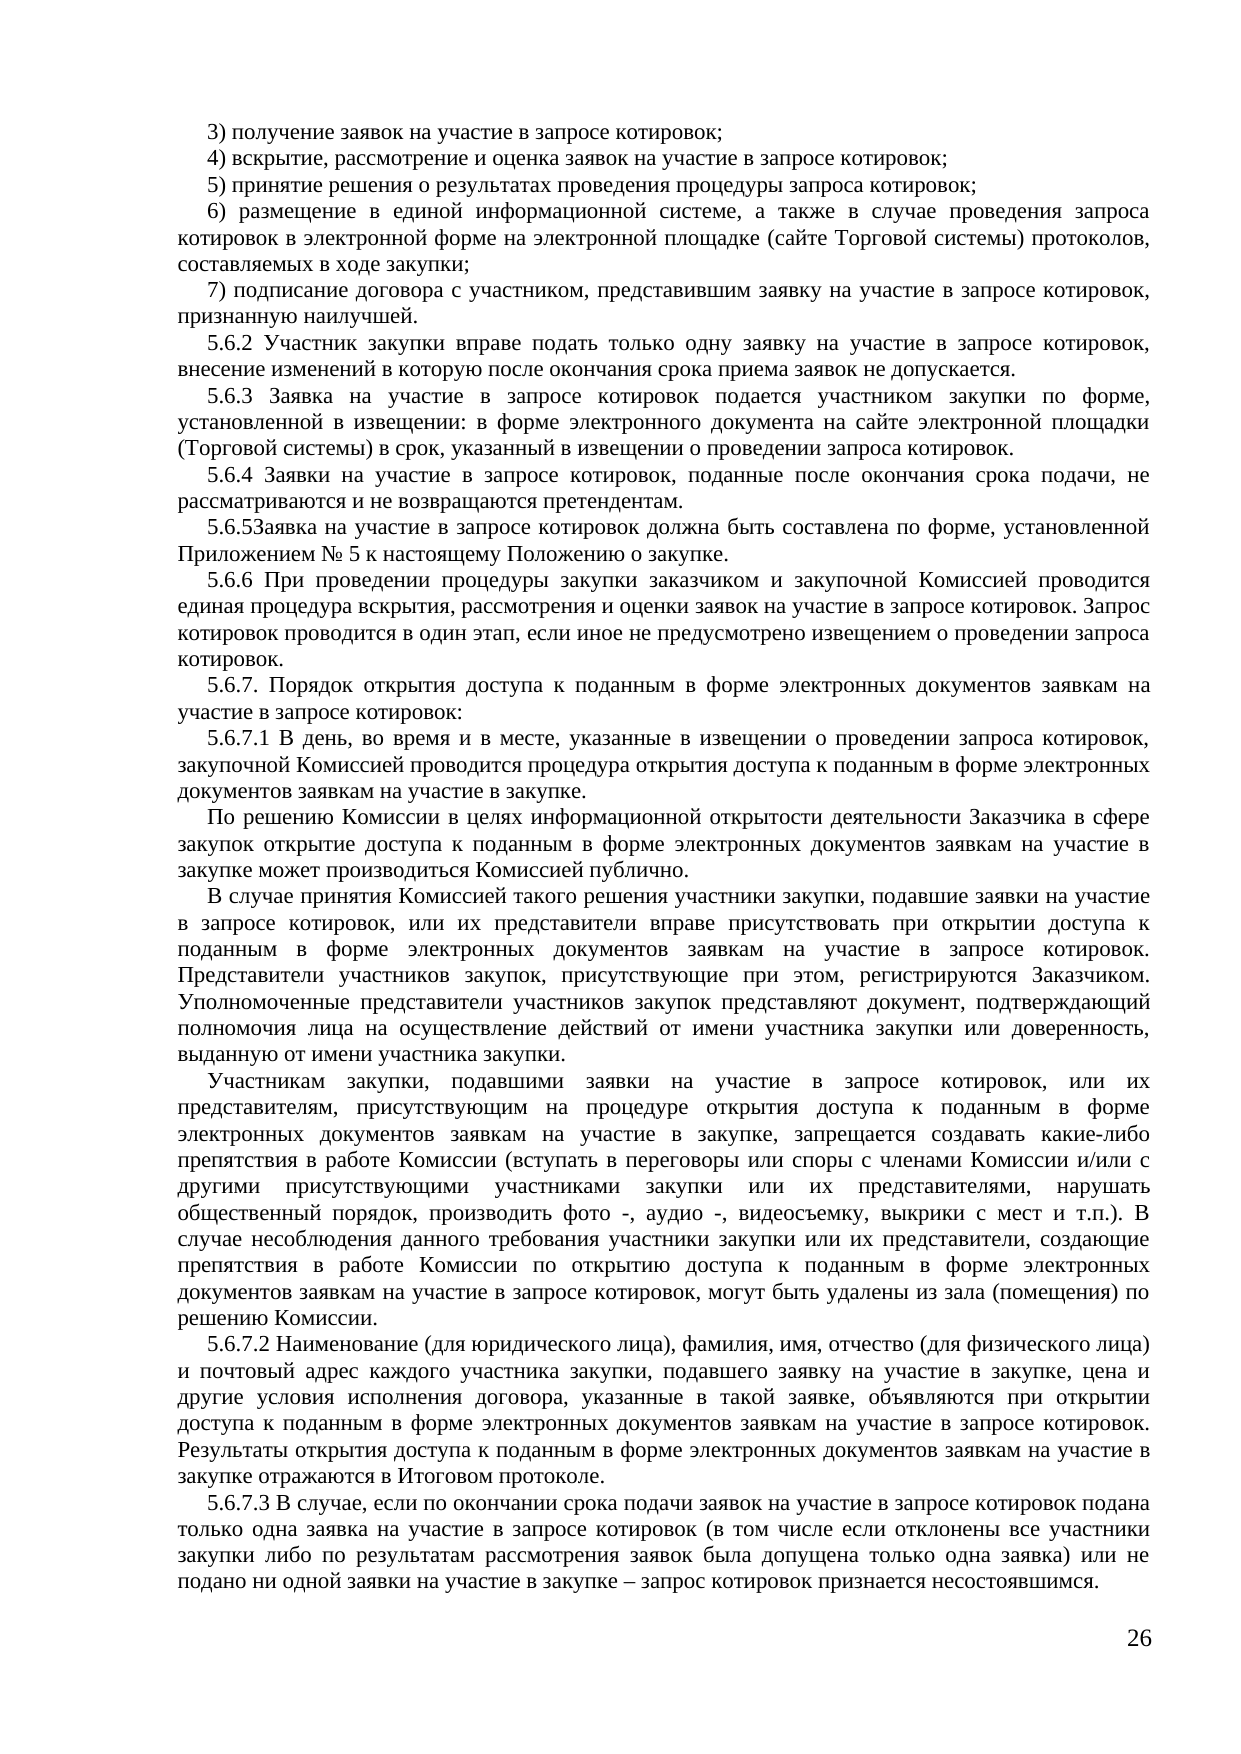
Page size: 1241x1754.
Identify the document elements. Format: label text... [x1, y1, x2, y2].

text По решению Комиссии в целях информационной открытости деятельности Заказчика в сфере закупок открытие доступа к поданным в форме электронных документов заявкам на участие в закупке может производиться Комиссией публично. [177, 803, 1152, 882]
text 5.6.4 Заявки на участие в запросе котировок, поданные после окончания срока подачи, не рассматриваются и не возвращаются претендентам. [177, 461, 1152, 513]
text В случае принятия Комиссией такого решения участники закупки, подавшие заявки на участие в запросе котировок, или их представители вправе присутствовать при открытии доступа к поданным в форме электронных документов заявкам на участие в запросе котировок. Представители участников закупок, присутствующие при этом, регистрируются Заказчиком. Уполномоченные представители участников закупок представляют документ, подтверждающий полномочия лица на осуществление действий от имени участника закупки или доверенность, выданную от имени участника закупки. [177, 882, 1152, 1067]
text 5.6.7.1 В день, во время и в месте, указанные в извещении о проведении запроса котировок, закупочной Комиссией проводится процедура открытия доступа к поданным в форме электронных документов заявкам на участие в закупке. [177, 724, 1152, 803]
list 5) принятие решения о результатах проведения процедуры запроса котировок; [177, 171, 1152, 197]
text 5.6.7.3 В случае, если по окончании срока подачи заявок на участие в запросе котировок подана только одна заявка на участие в запросе котировок (в том числе если отклонены все участники закупки либо по результатам рассмотрения заявок была допущена только одна заявка) или не подано ни одной заявки на участие в закупке – запрос котировок признается несостоявшимся. [177, 1488, 1152, 1594]
list 6) размещение в единой информационной системе, а также в случае проведения запроса котировок в электронной форме на электронной площадке (сайте Торговой системы) протоколов, составляемых в ходе закупки; [177, 197, 1152, 276]
list 4) вскрытие, рассмотрение и оценка заявок на участие в запросе котировок; [177, 144, 1152, 171]
text 5.6.6 При проведении процедуры закупки заказчиком и закупочной Комиссией проводится единая процедура вскрытия, рассмотрения и оценки заявок на участие в запросе котировок. Запрос котировок проводится в один этап, если иное не предусмотрено извещением о проведении запроса котировок. [177, 566, 1152, 672]
text 5.6.7. Порядок открытия доступа к поданным в форме электронных документов заявкам на участие в запросе котировок: [177, 672, 1152, 724]
text Участникам закупки, подавшими заявки на участие в запросе котировок, или их представителям, присутствующим на процедуре открытия доступа к поданным в форме электронных документов заявкам на участие в закупке, запрещается создавать какие-либо препятствия в работе Комиссии (вступать в переговоры или споры с членами Комиссии и/или с другими присутствующими участниками закупки или их представителями, нарушать общественный порядок, производить фото -, аудио -, видеосъемку, выкрики с мест и т.п.). В случае несоблюдения данного требования участники закупки или их представители, создающие препятствия в работе Комиссии по открытию доступа к поданным в форме электронных документов заявкам на участие в запросе котировок, могут быть удалены из зала (помещения) по решению Комиссии. [177, 1067, 1152, 1330]
text 5.6.7.2 Наименование (для юридического лица), фамилия, имя, отчество (для физического лица) и почтовый адрес каждого участника закупки, подавшего заявку на участие в закупке, цена и другие условия исполнения договора, указанные в такой заявке, объявляются при открытии доступа к поданным в форме электронных документов заявкам на участие в запросе котировок. Результаты открытия доступа к поданным в форме электронных документов заявкам на участие в закупке отражаются в Итоговом протоколе. [177, 1330, 1152, 1488]
text 5.6.5Заявка на участие в запросе котировок должна быть составлена по форме, установленной Приложением № 5 к настоящему Положению о закупке. [177, 513, 1152, 566]
text 5.6.2 Участник закупки вправе подать только одну заявку на участие в запросе котировок, внесение изменений в которую после окончания срока приема заявок не допускается. [177, 329, 1152, 382]
list 3) получение заявок на участие в запросе котировок; [177, 118, 1152, 144]
text 5.6.3 Заявка на участие в запросе котировок подается участником закупки по форме, установленной в извещении: в форме электронного документа на сайте электронной площадки (Торговой системы) в срок, указанный в извещении о проведении запроса котировок. [177, 382, 1152, 461]
list 7) подписание договора с участником, представившим заявку на участие в запросе котировок, признанную наилучшей. [177, 276, 1152, 329]
